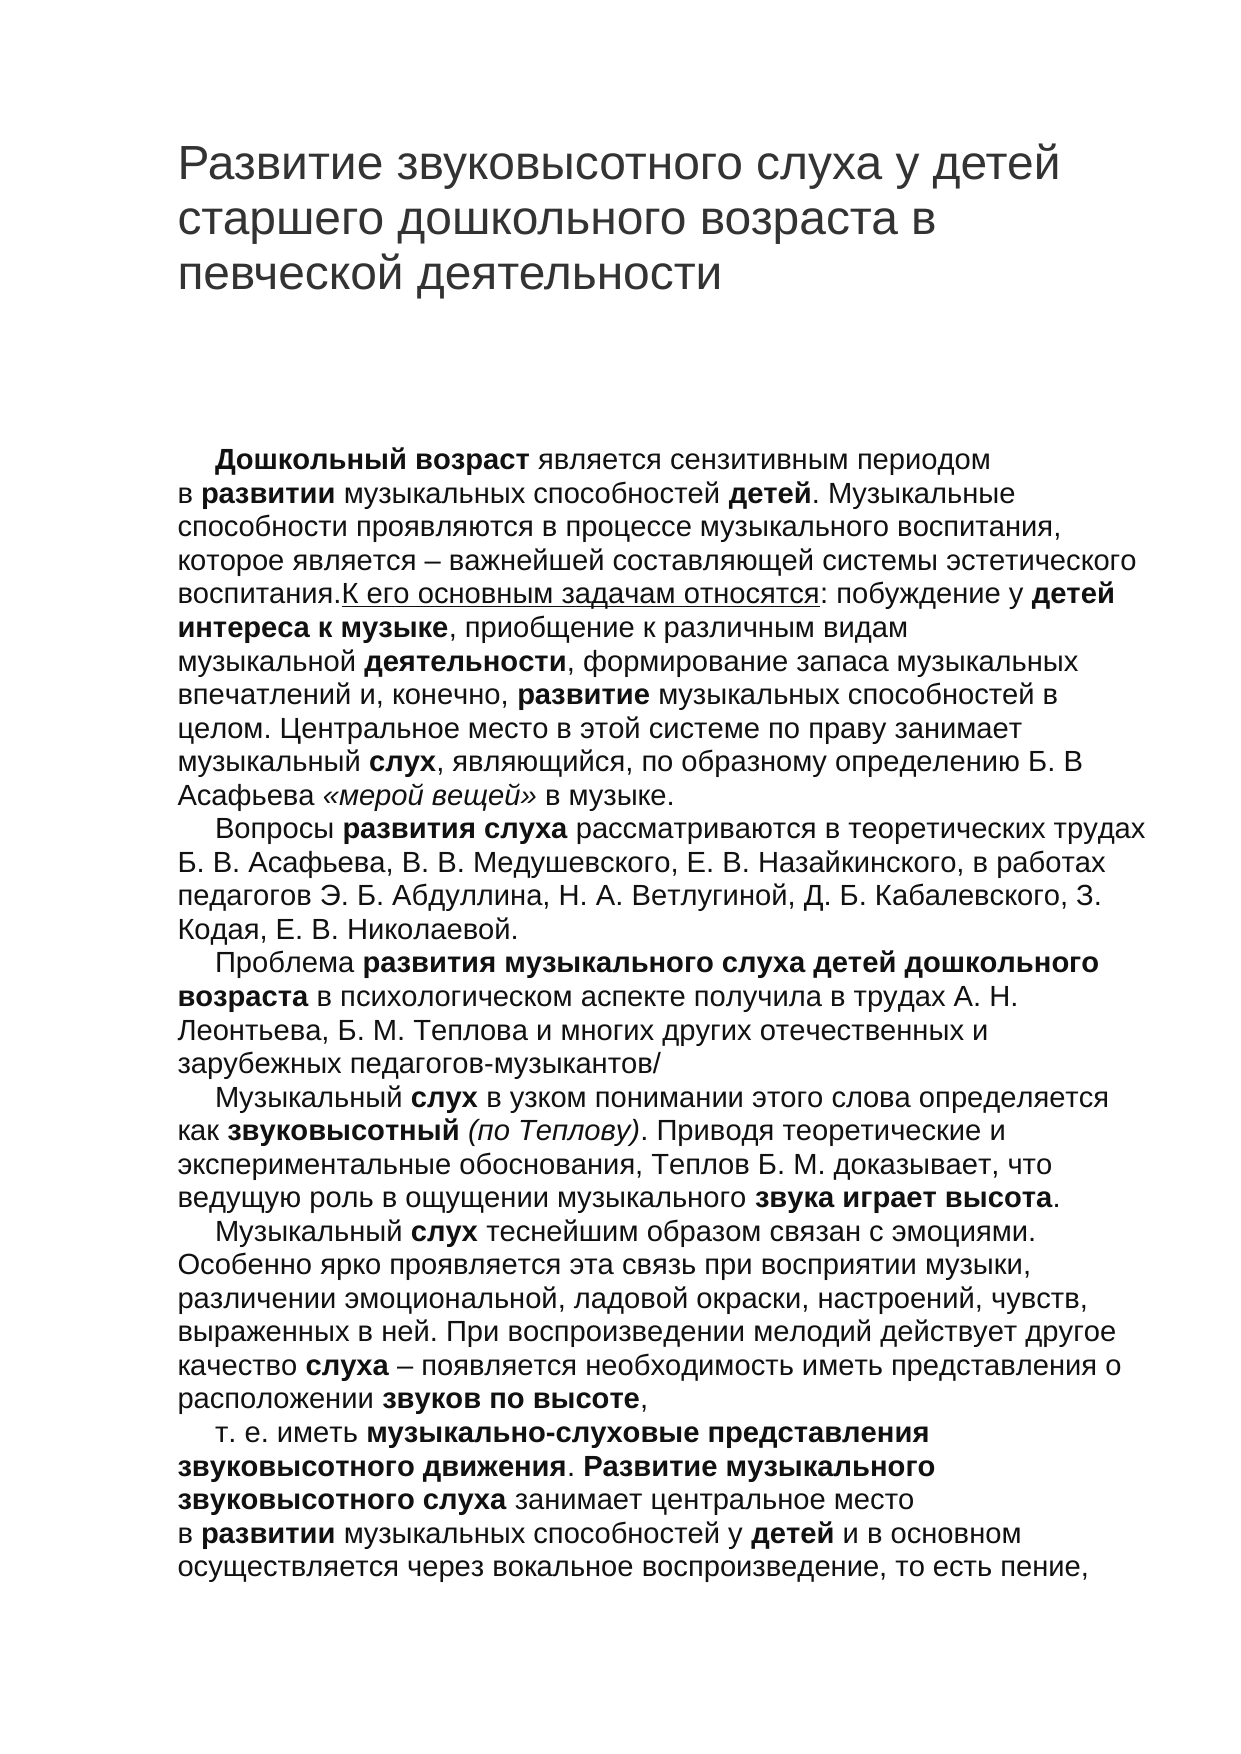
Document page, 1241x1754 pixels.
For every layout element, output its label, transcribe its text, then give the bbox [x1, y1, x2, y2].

text Музыкальный слух теснейшим образом связан с эмоциями. Особенно ярко проявляется эта связь при восприятии музыки, различении эмоциональной, ладовой окраски, настроений, чувств, выраженных в ней. При воспроизведении мелодий действует другое качество слуха – появляется необходимость иметь представления о расположении звуков по высоте, [177, 1214, 1152, 1415]
text Развитие звуковысотного слуха у детей старшего дошкольного возраста в певческой деятельности [177, 134, 1152, 299]
text Музыкальный слух в узком понимании этого слова определяется как звуковысотный (по Теплову). Приводя теоретические и экспериментальные обоснования, Теплов Б. М. доказывает, что ведущую роль в ощущении музыкального звука играет высота. [177, 1080, 1152, 1214]
text Проблема развития музыкального слуха детей дошкольного возраста в психологическом аспекте получила в трудах А. Н. Леонтьева, Б. М. Теплова и многих других отечественных и зарубежных педагогов-музыкантов/ [177, 946, 1152, 1080]
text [177, 1415, 1152, 1583]
text Дошкольный возраст является сензитивным периодом в развитии музыкальных способностей детей. Музыкальные способности проявляются в процессе музыкального воспитания, которое является – важнейшей составляющей системы эстетического воспитания.К его основным задачам относятся: побуждение у детей интереса к музыке, приобщение к различным видам музыкальной деятельности, формирование запаса музыкальных впечатлений и, конечно, развитие музыкальных способностей в целом. Центральное место в этой системе по праву занимает музыкальный слух, являющийся, по образному определению Б. В Асафьева «мерой вещей» в музыке. [177, 442, 1152, 811]
text Вопросы развития слуха рассматриваются в теоретических трудах Б. В. Асафьева, В. В. Медушевского, Е. В. Назайкинского, в работах педагогов Э. Б. Абдуллина, Н. А. Ветлугиной, Д. Б. Кабалевского, З. Кодая, Е. В. Николаевой. [177, 811, 1152, 946]
